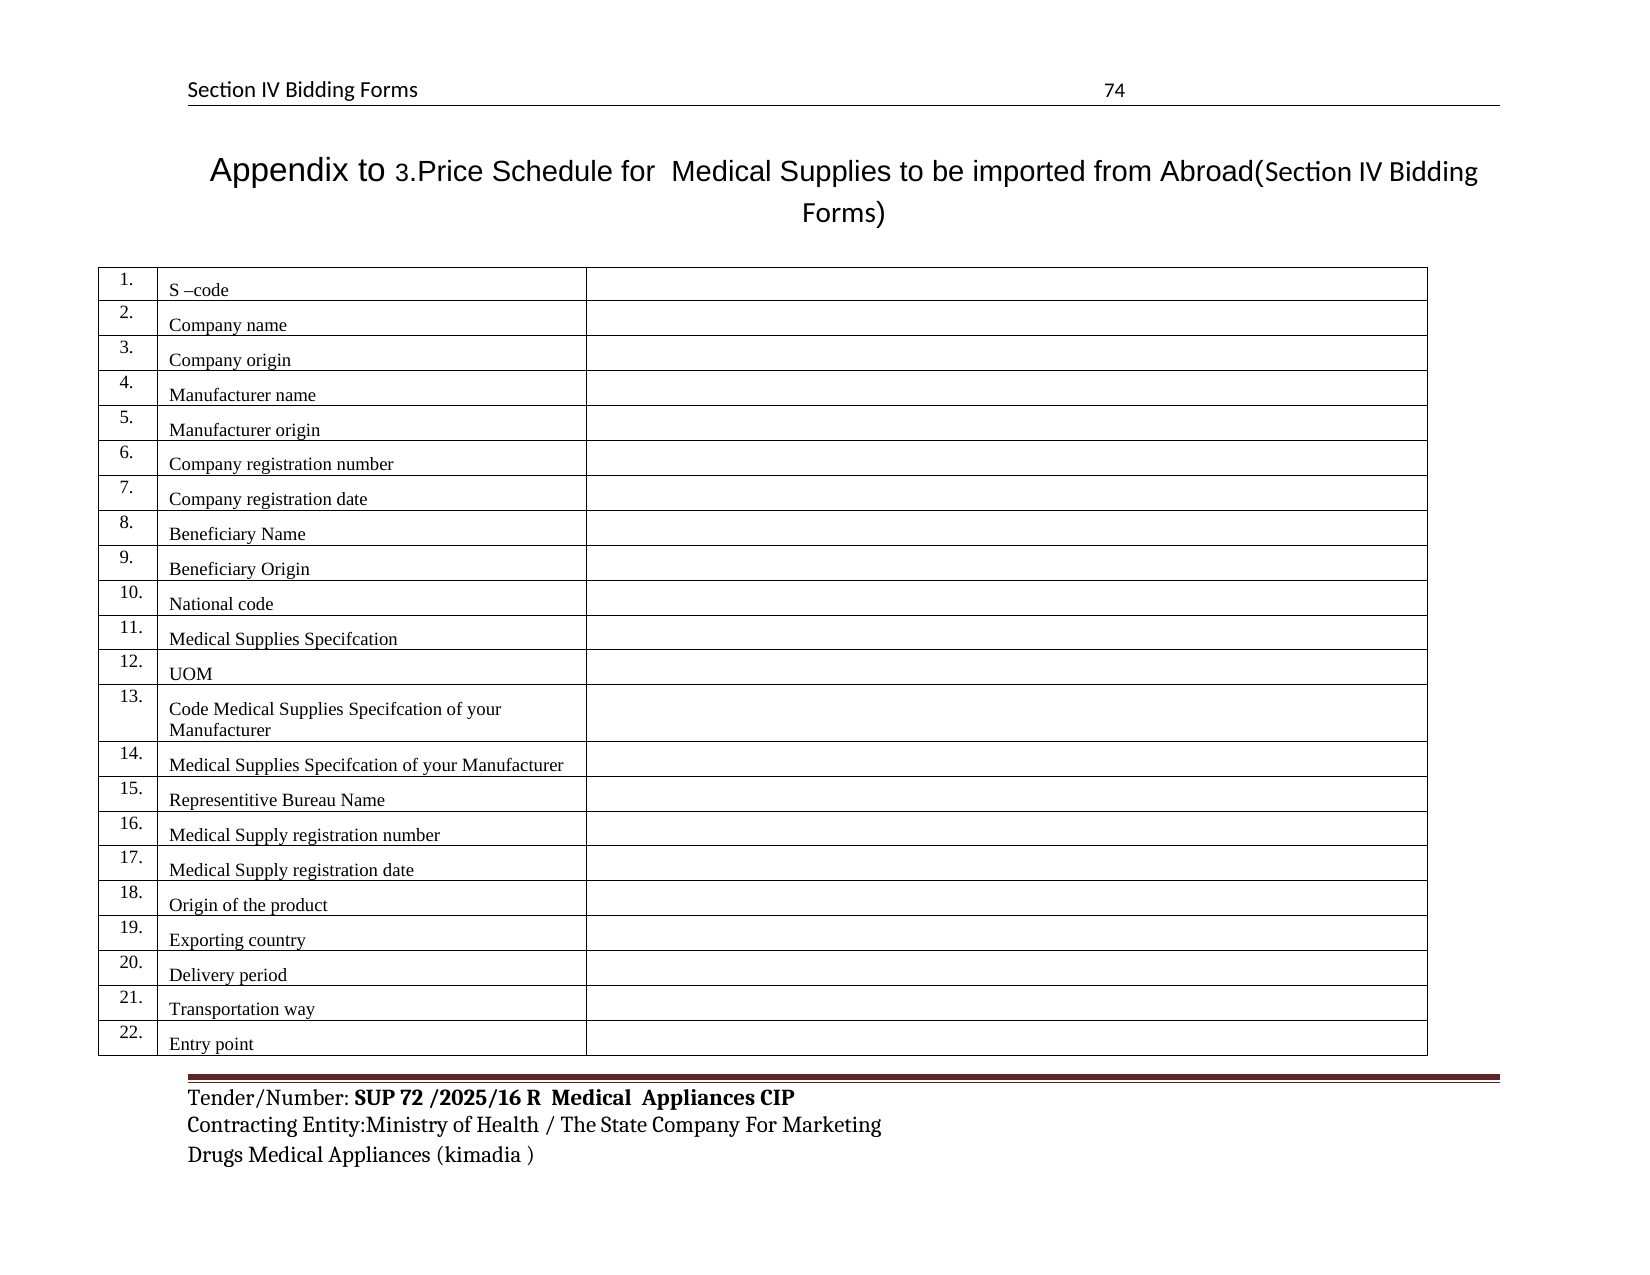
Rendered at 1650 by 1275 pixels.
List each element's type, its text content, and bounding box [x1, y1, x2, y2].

table_cell Company registration date [158, 476, 586, 510]
table_cell [99, 476, 157, 510]
table_cell [99, 812, 157, 845]
table_cell Entry point [158, 1021, 586, 1055]
table_header [99, 268, 157, 300]
table_cell Manufacturer name [158, 371, 586, 405]
table_cell [587, 846, 1427, 880]
table_cell Medical Supply registration number [158, 812, 586, 845]
table_cell [99, 581, 157, 614]
table_cell [99, 406, 157, 440]
table_cell [587, 371, 1427, 405]
table_cell [99, 685, 157, 741]
text Appendix to 3.Price Schedule for Medical Supplies to be imported from Abroad(Section IV Bidding Forms) [187, 150, 1500, 229]
table_header S –code [158, 268, 586, 300]
table_cell [99, 650, 157, 684]
table_cell [99, 301, 157, 335]
table_cell Delivery period [158, 951, 586, 985]
table_cell [587, 1021, 1427, 1055]
table_cell Manufacturer origin [158, 406, 586, 440]
table_cell [99, 986, 157, 1020]
table_cell [99, 916, 157, 950]
table_header [587, 268, 1427, 300]
table_cell Medical Supplies Specifcation of your Manufacturer [158, 742, 586, 776]
table_cell UOM [158, 650, 586, 684]
table_cell [99, 1021, 157, 1055]
table_cell [587, 616, 1427, 649]
table_cell [587, 951, 1427, 985]
table_cell Code Medical Supplies Specifcation of your Manufacturer [158, 685, 586, 741]
table_cell [587, 650, 1427, 684]
table_cell Exporting country [158, 916, 586, 950]
table_cell [587, 406, 1427, 440]
table_cell [587, 441, 1427, 475]
table_cell National code [158, 581, 586, 614]
table_cell [99, 951, 157, 985]
table_cell Medical Supplies Specifcation [158, 616, 586, 649]
table_cell [587, 777, 1427, 811]
table_cell [587, 476, 1427, 510]
table_cell Medical Supply registration date [158, 846, 586, 880]
table_cell [99, 742, 157, 776]
table_cell [99, 881, 157, 915]
table_cell Company origin [158, 336, 586, 370]
table_cell [587, 742, 1427, 776]
table_cell Company registration number [158, 441, 586, 475]
table_cell [587, 812, 1427, 845]
table_cell [587, 546, 1427, 579]
table_cell Company name [158, 301, 586, 335]
table_cell [587, 685, 1427, 741]
table_cell Beneficiary Name [158, 511, 586, 545]
table_cell [99, 336, 157, 370]
table_cell [99, 511, 157, 545]
table_cell Transportation way [158, 986, 586, 1020]
table_cell [99, 777, 157, 811]
table_cell [99, 846, 157, 880]
table_cell [99, 441, 157, 475]
table_cell Representitive Bureau Name [158, 777, 586, 811]
table_cell [587, 301, 1427, 335]
table_cell [99, 371, 157, 405]
table_cell [587, 581, 1427, 614]
table_cell [99, 546, 157, 579]
table_cell [587, 881, 1427, 915]
table_cell Beneficiary Origin [158, 546, 586, 579]
table_cell [587, 916, 1427, 950]
table_cell [587, 511, 1427, 545]
table_cell [587, 986, 1427, 1020]
table_cell [99, 616, 157, 649]
table_cell [587, 336, 1427, 370]
table_cell Origin of the product [158, 881, 586, 915]
